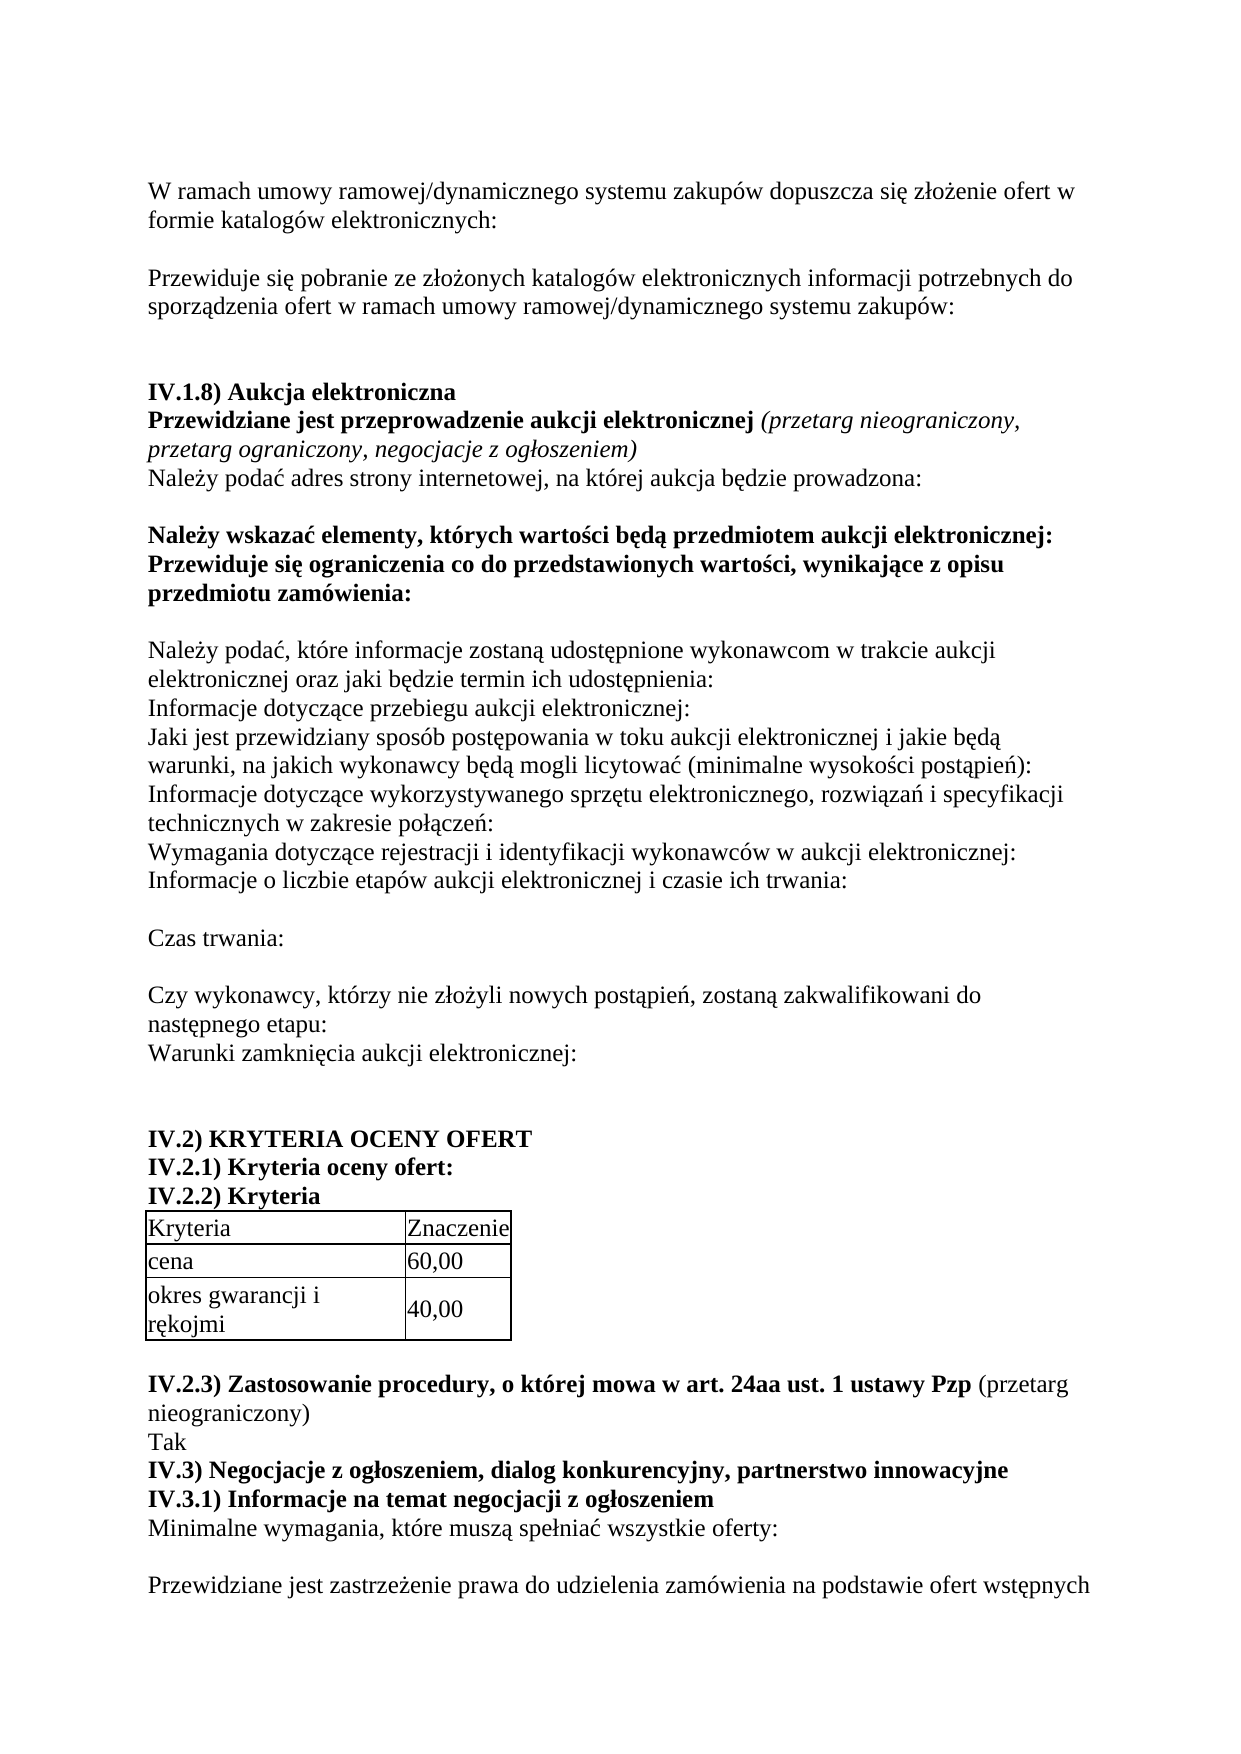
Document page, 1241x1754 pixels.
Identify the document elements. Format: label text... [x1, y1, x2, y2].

text Czas trwania: Czy wykonawcy, którzy nie złożyli nowych postąpień, zostaną zakwalifikowani do następnego etapu: Warunki zamknięcia aukcji elektronicznej: [148, 894, 1093, 1095]
text IV.1.8) Aukcja elektroniczna Przewidziane jest przeprowadzenie aukcji elektronicznej (przetarg nieograniczony, przetarg ograniczony, negocjacje z ogłoszeniem) Należy podać adres strony internetowej, na której aukcja będzie prowadzona: Należy wskazać elementy, których wartości będą przedmiotem aukcji elektronicznej: Przewiduje się ograniczenia co do przedstawionych wartości, wynikające z opisu przedmiotu zamówienia: Należy podać, które informacje zostaną udostępnione wykonawcom w trakcie aukcji elektronicznej oraz jaki będzie termin ich udostępnienia: Informacje dotyczące przebiegu aukcji elektronicznej: Jaki jest przewidziany sposób postępowania w toku aukcji elektronicznej i jakie będą warunki, na jakich wykonawcy będą mogli licytować (minimalne wysokości postąpień): Informacje dotyczące wykorzystywanego sprzętu elektronicznego, rozwiązań i specyfikacji technicznych w zakresie połączeń: Wymagania dotyczące rejestracji i identyfikacji wykonawców w aukcji elektronicznej: Informacje o liczbie etapów aukcji elektronicznej i czasie ich trwania: [148, 348, 1093, 894]
table_header Kryteria [147, 1212, 405, 1243]
text IV.2) KRYTERIA OCENY OFERT IV.2.1) Kryteria oceny ofert: IV.2.2) Kryteria [148, 1095, 1093, 1210]
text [148, 148, 1093, 348]
table_cell 40,00 [406, 1278, 510, 1339]
table_cell cena [147, 1245, 405, 1277]
table_header Znaczenie [406, 1212, 510, 1243]
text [148, 1341, 1093, 1599]
table_cell okres gwarancji i rękojmi [147, 1278, 405, 1339]
table_cell 60,00 [406, 1245, 510, 1277]
